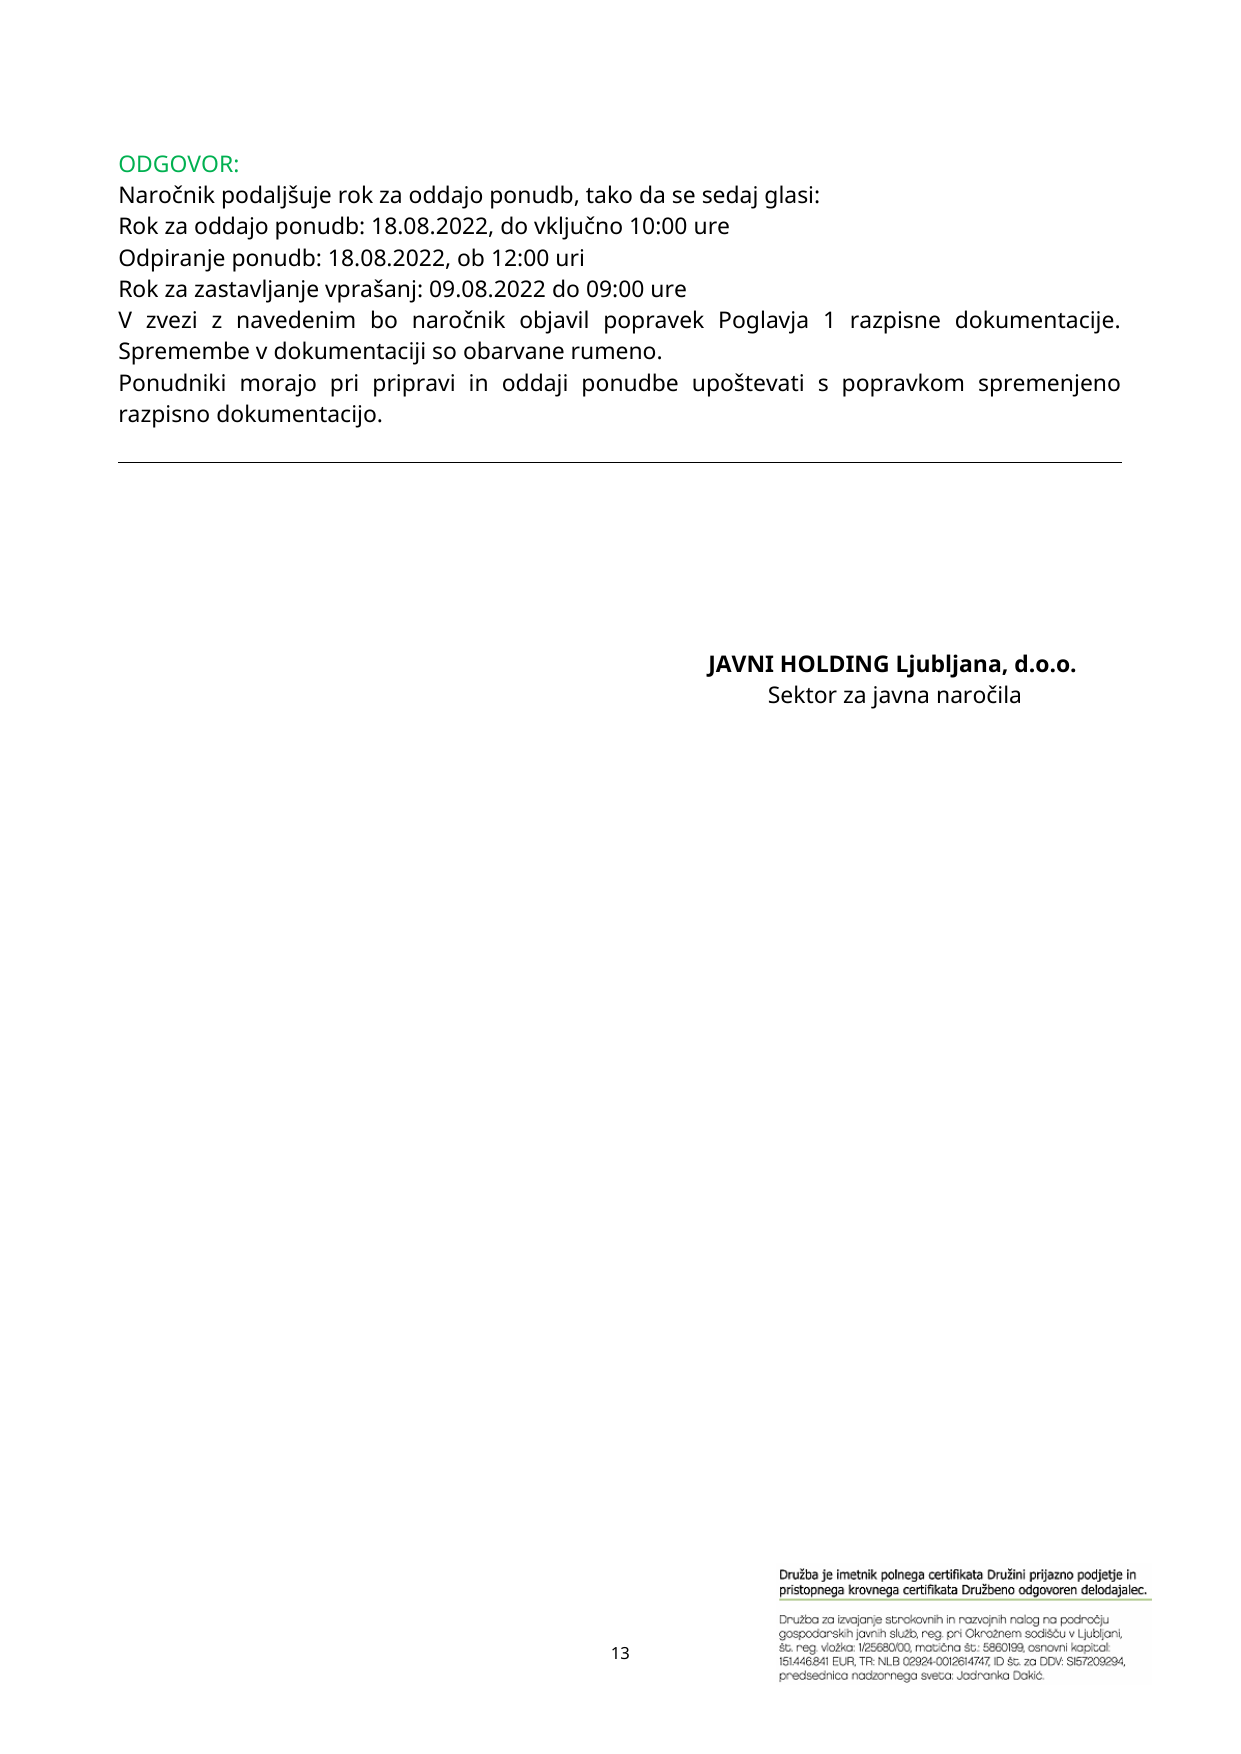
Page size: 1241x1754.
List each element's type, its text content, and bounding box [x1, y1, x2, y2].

text Rok za zastavljanje vprašanj: 09.08.2022 do 09:00 ure [118, 273, 1122, 304]
text ODGOVOR: [118, 148, 1122, 179]
text V zvezi z navedenim bo naročnik objavil popravek Poglavja 1 razpisne dokumentacije. Spremembe v dokumentaciji so obarvane rumeno. [118, 304, 1122, 366]
text JAVNI HOLDING Ljubljana, d.o.o. [708, 648, 1122, 679]
text Ponudniki morajo pri pripravi in oddaji ponudbe upoštevati s popravkom spremenjeno razpisno dokumentacijo. [118, 366, 1122, 429]
text Naročnik podaljšuje rok za oddajo ponudb, tako da se sedaj glasi: Rok za oddajo ponudb: 18.08.2022, do vključno 10:00 ure Odpiranje ponudb: 18.08.2022, ob 12:00 uri [118, 179, 1122, 273]
picture [776, 1563, 1152, 1685]
text Sektor za javna naročila [708, 679, 1122, 711]
